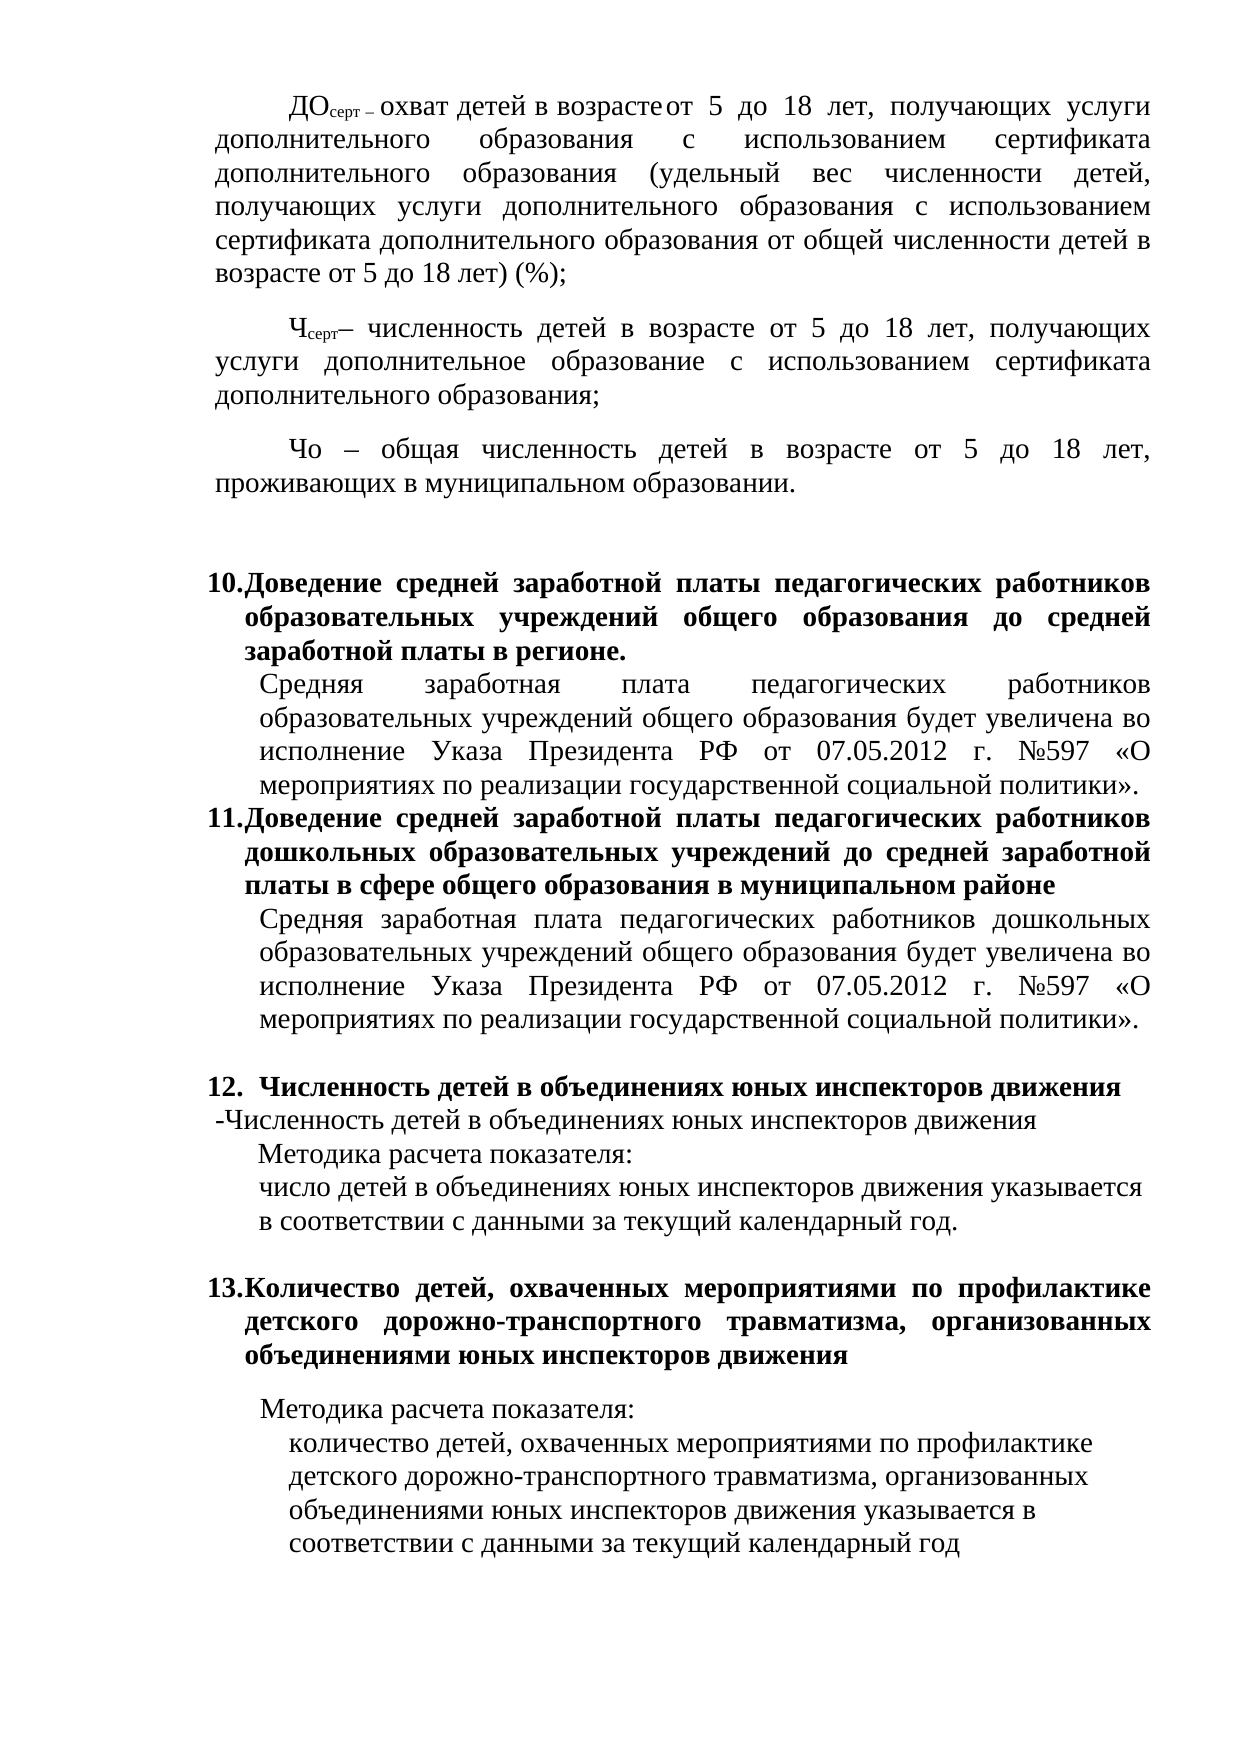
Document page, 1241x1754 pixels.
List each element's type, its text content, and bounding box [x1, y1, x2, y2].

text Чо – общая численность детей в возрасте от 5 до 18 лет, проживающих в муниципальном образовании. [215, 431, 1152, 498]
text количество детей, охваченных мероприятиями по профилактике [252, 1425, 1152, 1458]
text объединениями юных инспекторов движения указывается в [252, 1492, 1152, 1526]
text детского дорожно-транспортного травматизма, организованных [252, 1458, 1152, 1492]
list Количество детей, охваченных мероприятиями по профилактике детского дорожно-транспортного травматизма, организованных объединениями юных инспекторов движения [207, 1270, 1152, 1371]
text -Численность детей в объединениях юных инспекторов движения [215, 1102, 1152, 1136]
text Методика расчета показателя: [252, 1391, 1152, 1425]
list Доведение средней заработной платы педагогических работников образовательных учреждений общего образования до средней заработной платы в регионе. [207, 566, 1152, 666]
text число детей в объединениях юных инспекторов движения указывается [215, 1169, 1152, 1203]
text Методика расчета показателя: [177, 1136, 1152, 1169]
text Средняя заработная плата педагогических работников образовательных учреждений общего образования будет увеличена во исполнение Указа Президента РФ от 07.05.2012 г. №597 «О мероприятиях по реализации государственной социальной политики». [259, 666, 1152, 800]
text ДОсерт – охват детей в возрасте от 5 до 18 лет, получающих услуги дополнительного образования с использованием сертификата дополнительного образования (удельный вес численности детей, получающих услуги дополнительного образования с использованием сертификата дополнительного образования от общей численности детей в возрасте от 5 до 18 лет) (%); [215, 88, 1152, 289]
text в соответствии с данными за текущий календарный год. [215, 1203, 1152, 1236]
list Численность детей в объединениях юных инспекторов движения [207, 1069, 1152, 1102]
text Чсерт– численность детей в возрасте от 5 до 18 лет, получающих услуги дополнительное образование с использованием сертификата дополнительного образования; [215, 310, 1152, 411]
text соответствии с данными за текущий календарный год [252, 1526, 1152, 1559]
list Доведение средней заработной платы педагогических работников дошкольных образовательных учреждений до средней заработной платы в сфере общего образования в муниципальном районе [207, 800, 1152, 901]
text Средняя заработная плата педагогических работников дошкольных образовательных учреждений общего образования будет увеличена во исполнение Указа Президента РФ от 07.05.2012 г. №597 «О мероприятиях по реализации государственной социальной политики». [259, 901, 1152, 1035]
